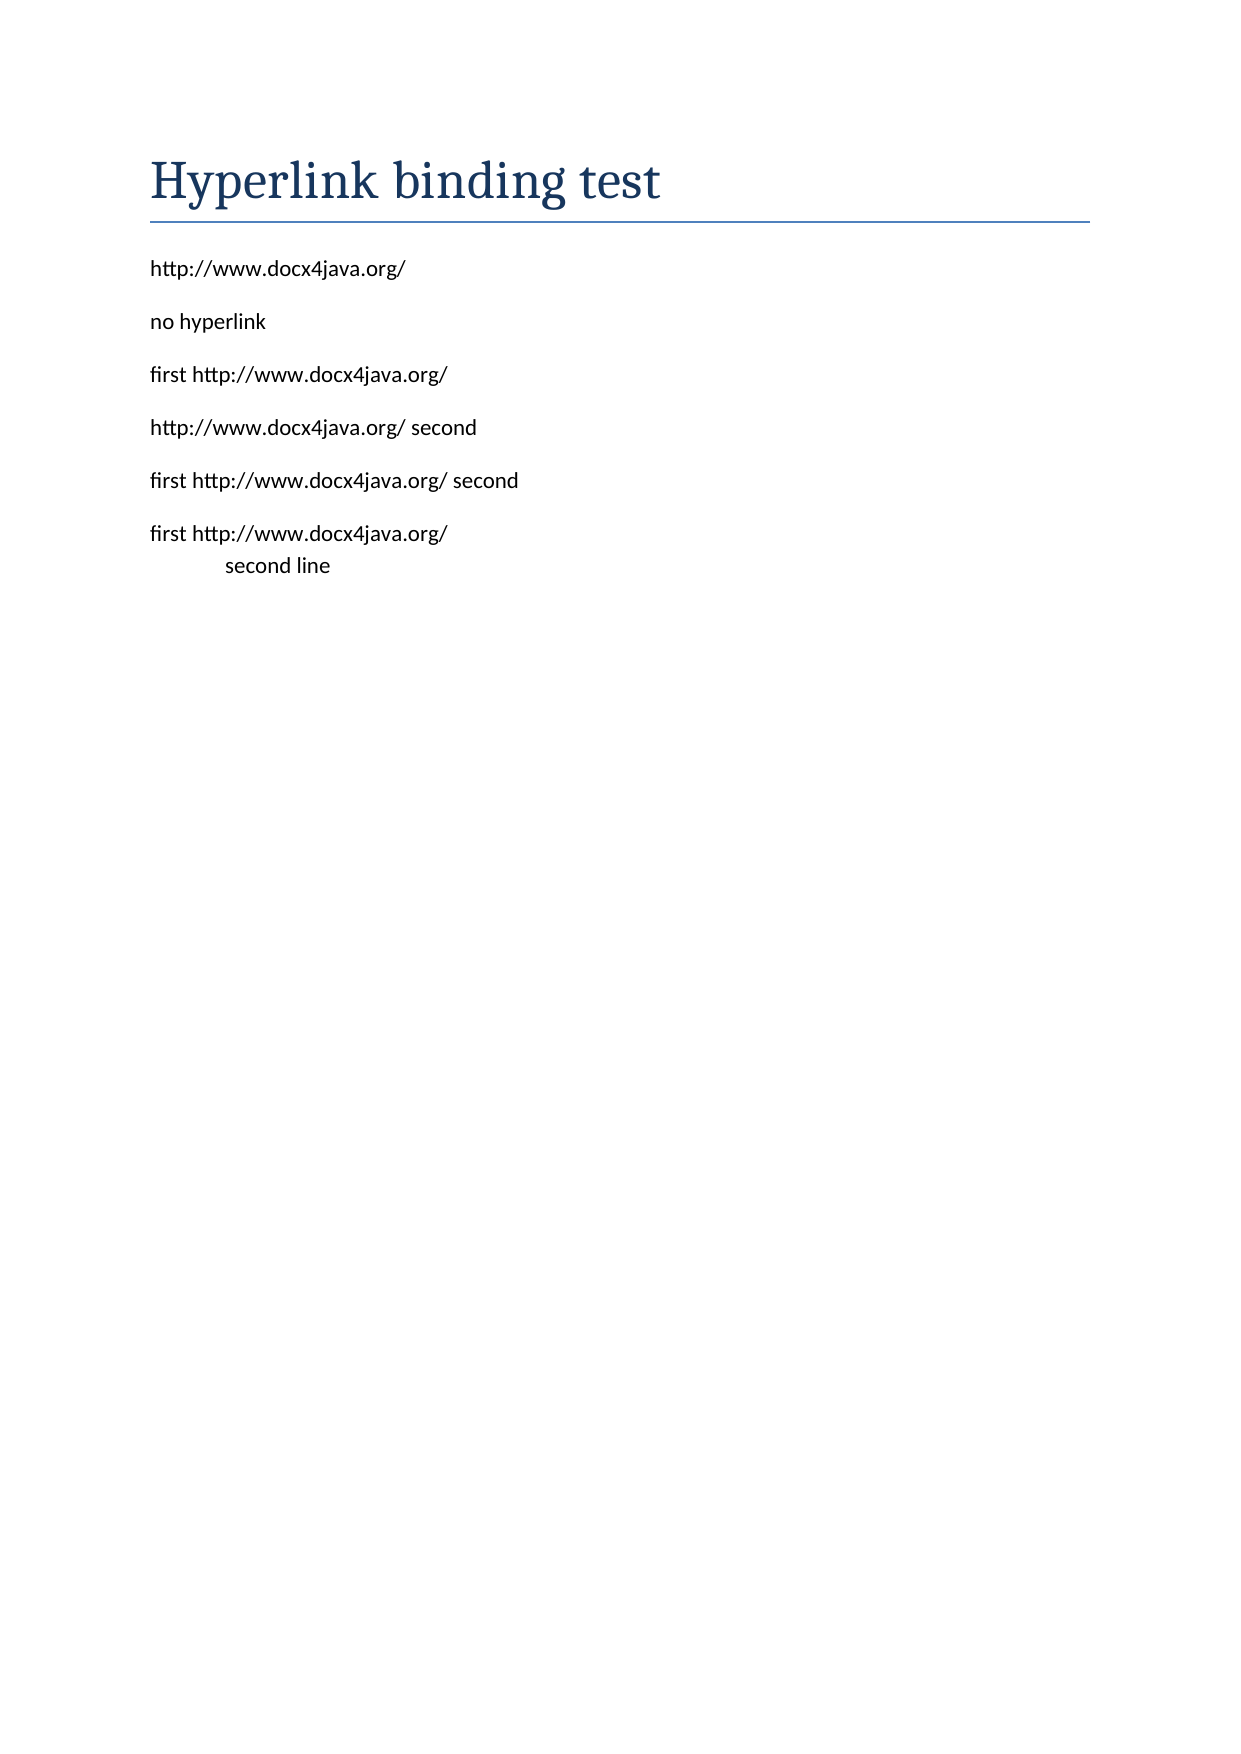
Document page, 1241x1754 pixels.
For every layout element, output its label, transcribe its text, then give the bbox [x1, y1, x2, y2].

title Hyperlink binding test [150, 150, 1090, 221]
